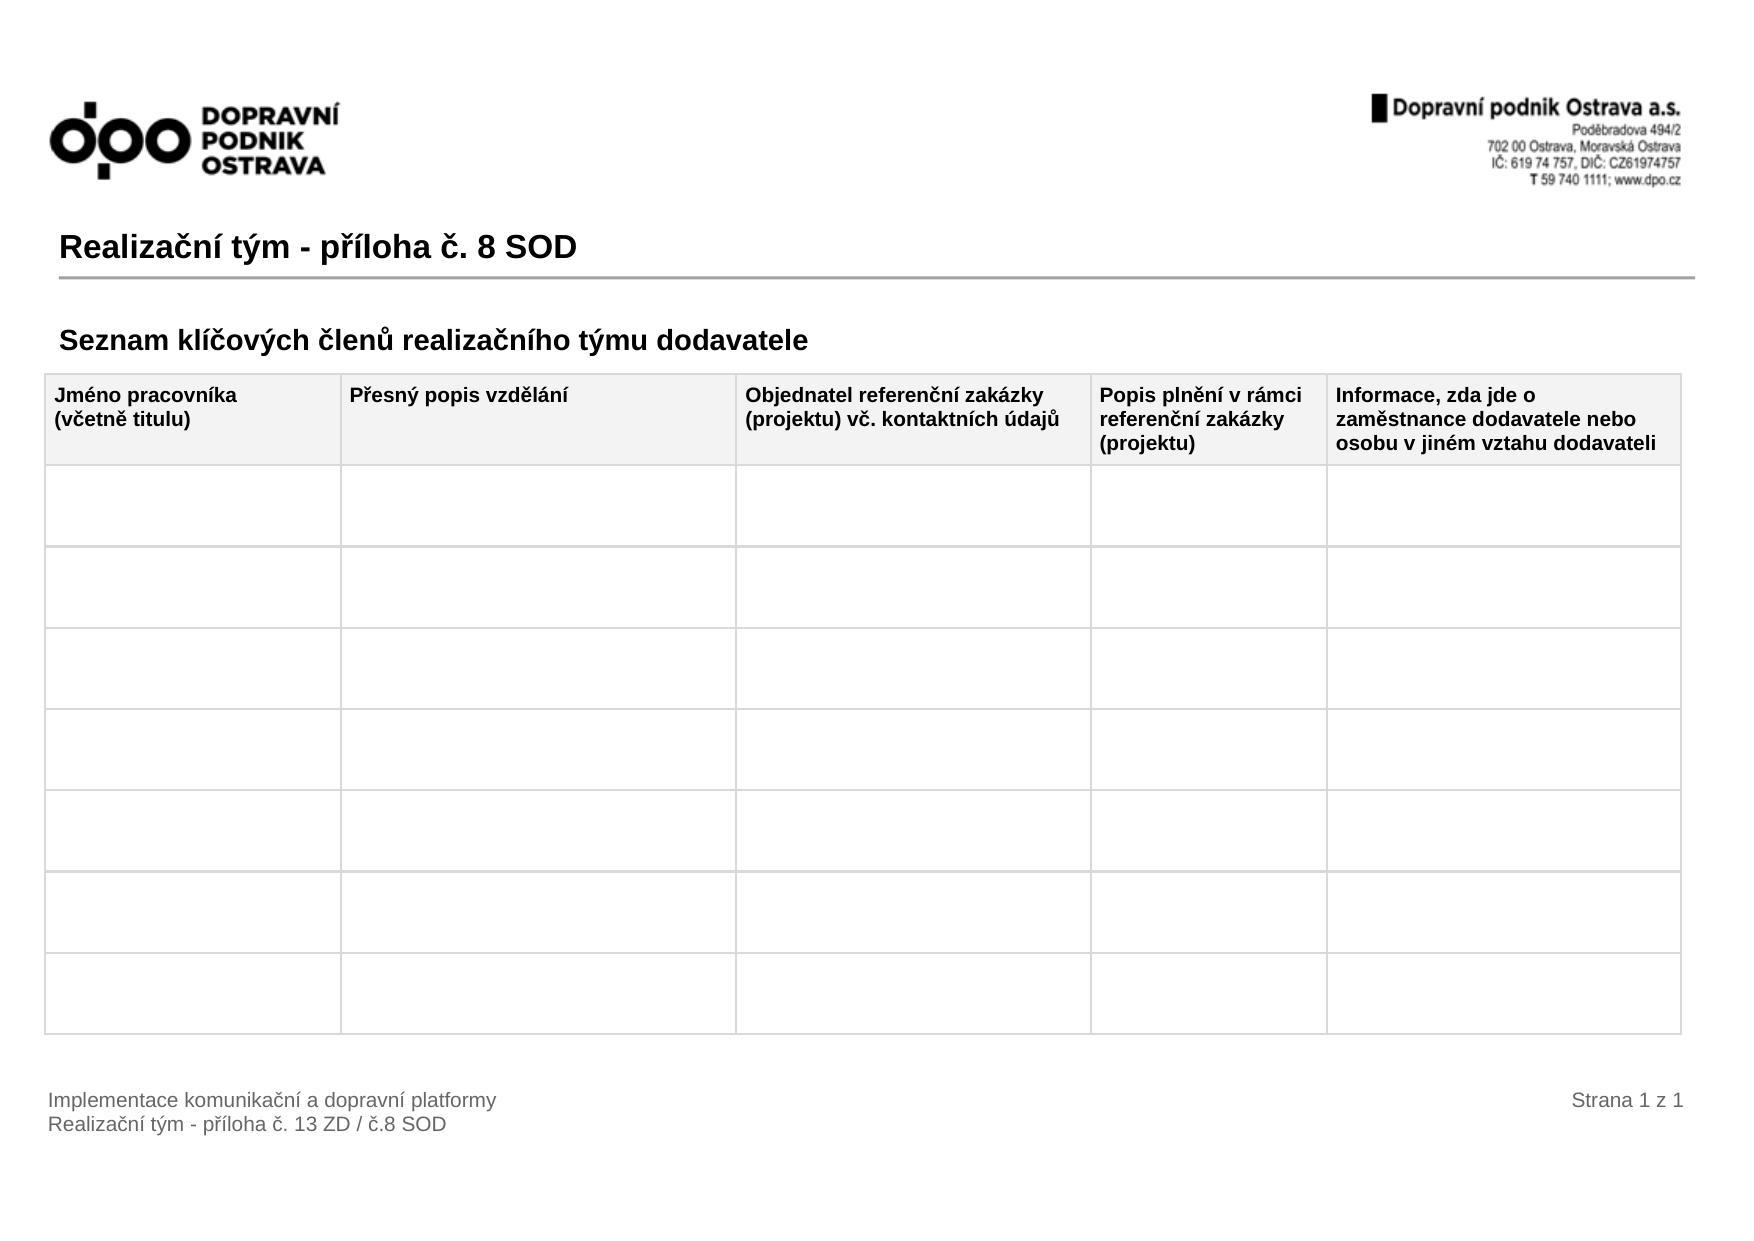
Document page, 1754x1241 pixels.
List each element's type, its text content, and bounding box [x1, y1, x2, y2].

table_cell [737, 710, 1090, 789]
table_cell [737, 629, 1090, 708]
subtitle Realizační tým - příloha č. 8 SOD [59, 227, 1695, 266]
table_cell [1328, 629, 1680, 708]
table_cell [737, 466, 1090, 545]
table_cell [1092, 791, 1326, 870]
table_cell [1092, 954, 1326, 1033]
table_header Popis plnění v rámci referenční zakázky (projektu) [1092, 375, 1326, 464]
table_cell [342, 873, 735, 952]
table_cell [46, 791, 340, 870]
picture [47, 99, 343, 183]
table_cell [737, 954, 1090, 1033]
table_cell [1328, 710, 1680, 789]
table_header Informace, zda jde o zaměstnance dodavatele nebo osobu v jiném vztahu dodavateli [1328, 375, 1680, 464]
table_cell [46, 873, 340, 952]
table_cell [1092, 710, 1326, 789]
table_cell [342, 466, 735, 545]
table_cell [46, 954, 340, 1033]
table_cell [46, 548, 340, 627]
table_cell [737, 873, 1090, 952]
table_cell [342, 791, 735, 870]
table_cell [46, 710, 340, 789]
table_cell [342, 548, 735, 627]
table_header Objednatel referenční zakázky (projektu) vč. kontaktních údajů [737, 375, 1090, 464]
table_cell [46, 466, 340, 545]
subtitle Seznam klíčových členů realizačního týmu dodavatele [59, 323, 1695, 357]
table_header Přesný popis vzdělání [342, 375, 735, 464]
table_cell [737, 791, 1090, 870]
table_cell [1328, 954, 1680, 1033]
table_cell [1092, 629, 1326, 708]
table_cell [1328, 873, 1680, 952]
table_cell [1328, 466, 1680, 545]
table_header Jméno pracovníka (včetně titulu) [46, 375, 340, 464]
table_cell [46, 629, 340, 708]
table_cell [1092, 548, 1326, 627]
table_cell [737, 548, 1090, 627]
table_cell [1328, 791, 1680, 870]
table_cell [1328, 548, 1680, 627]
table_cell [342, 954, 735, 1033]
table_cell [1092, 466, 1326, 545]
table_cell [342, 710, 735, 789]
table_cell [1092, 873, 1326, 952]
table_cell [342, 629, 735, 708]
picture [1369, 91, 1684, 191]
